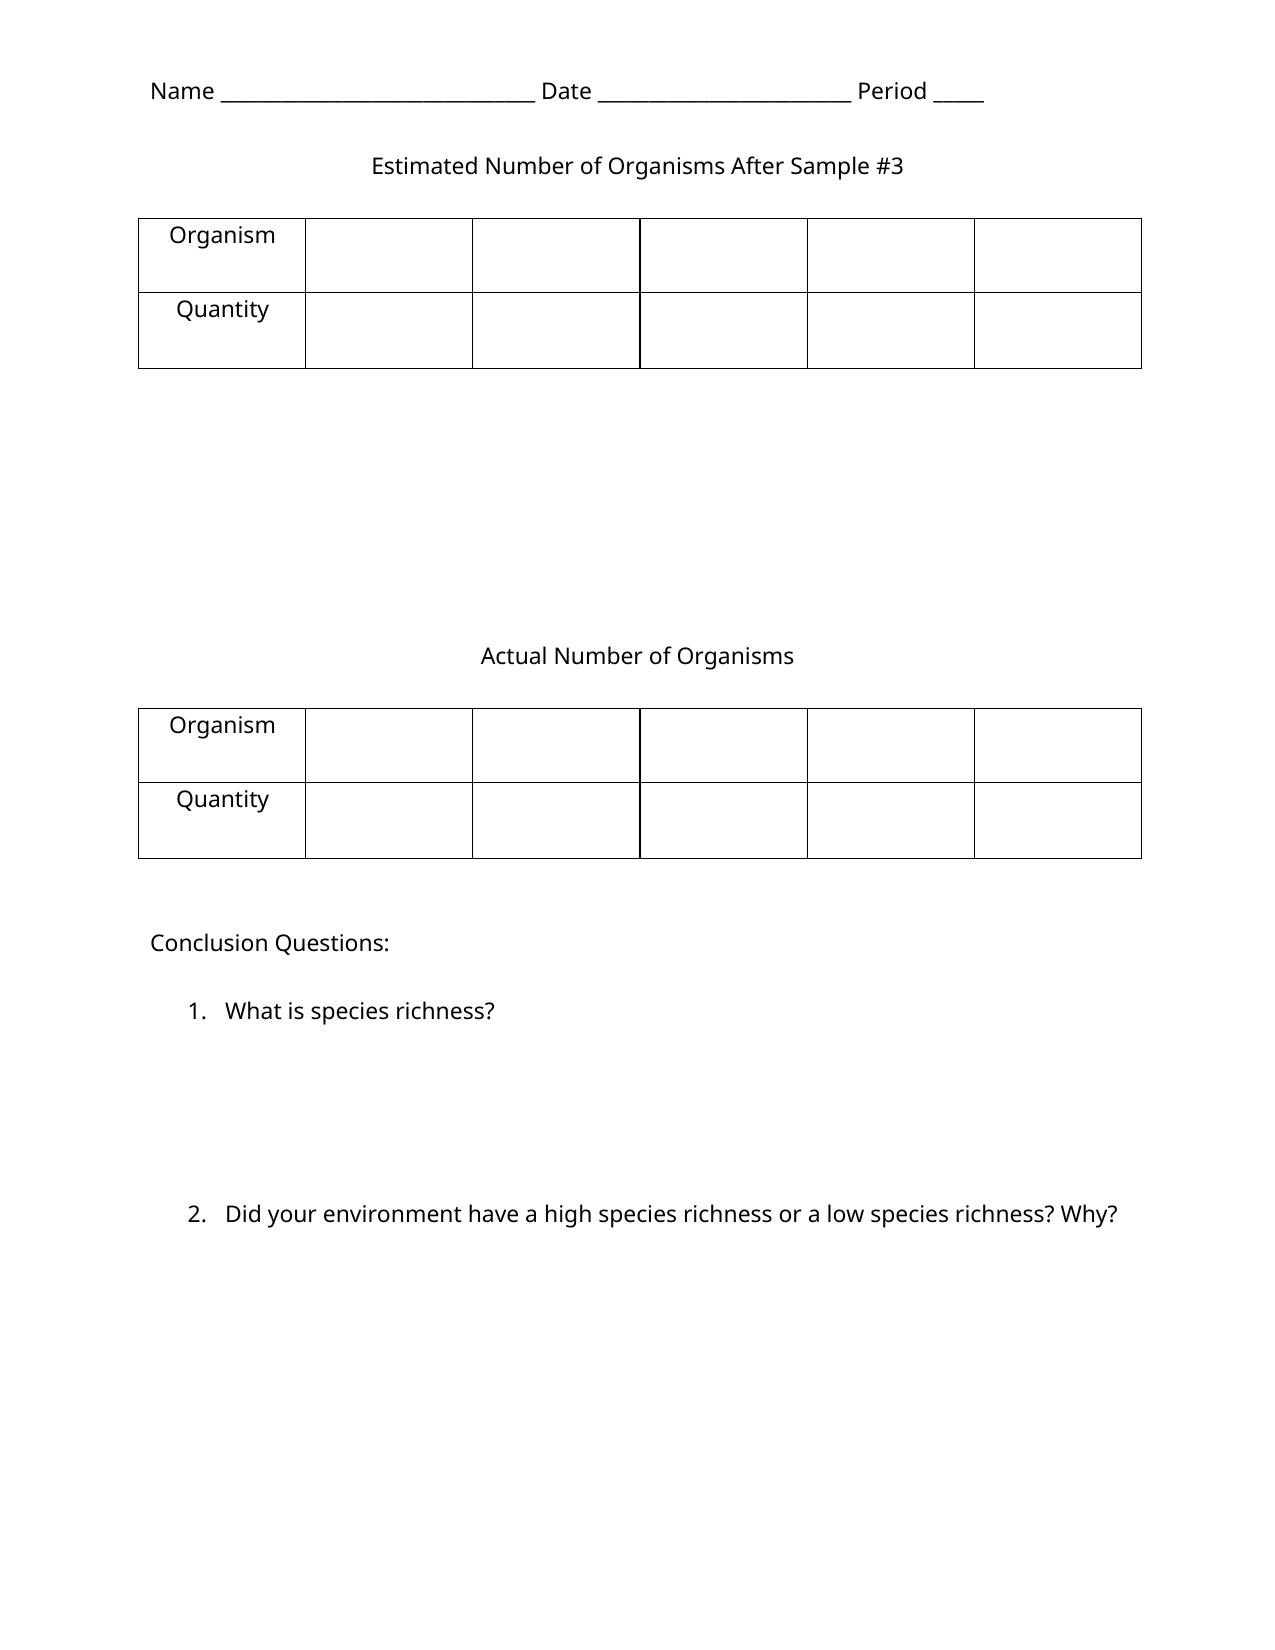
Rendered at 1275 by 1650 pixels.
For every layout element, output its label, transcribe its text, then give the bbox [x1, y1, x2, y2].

table_cell [808, 783, 974, 858]
list What is species richness? [187, 995, 1125, 1026]
table_header [473, 219, 639, 292]
table_header Organism [139, 709, 305, 782]
table_cell [975, 783, 1141, 858]
table_header [808, 709, 974, 782]
table_header [306, 219, 472, 292]
table_cell Quantity [139, 783, 305, 858]
table_cell [641, 293, 807, 368]
table_cell [306, 293, 472, 368]
table_header [306, 709, 472, 782]
table_header Organism [139, 219, 305, 292]
table_header [975, 709, 1141, 782]
text Estimated Number of Organisms After Sample #3 [150, 150, 1125, 181]
table_header [641, 709, 807, 782]
table_cell [306, 783, 472, 858]
text Actual Number of Organisms [150, 640, 1125, 671]
table_header [808, 219, 974, 292]
list Did your environment have a high species richness or a low species richness? Why? [187, 1198, 1125, 1229]
table_cell [975, 293, 1141, 368]
table_header [975, 219, 1141, 292]
table_header [641, 219, 807, 292]
table_cell [473, 783, 639, 858]
table_cell [641, 783, 807, 858]
table_cell [808, 293, 974, 368]
table_cell [473, 293, 639, 368]
table_cell Quantity [139, 293, 305, 368]
table_header [473, 709, 639, 782]
text Conclusion Questions: [150, 927, 1125, 958]
